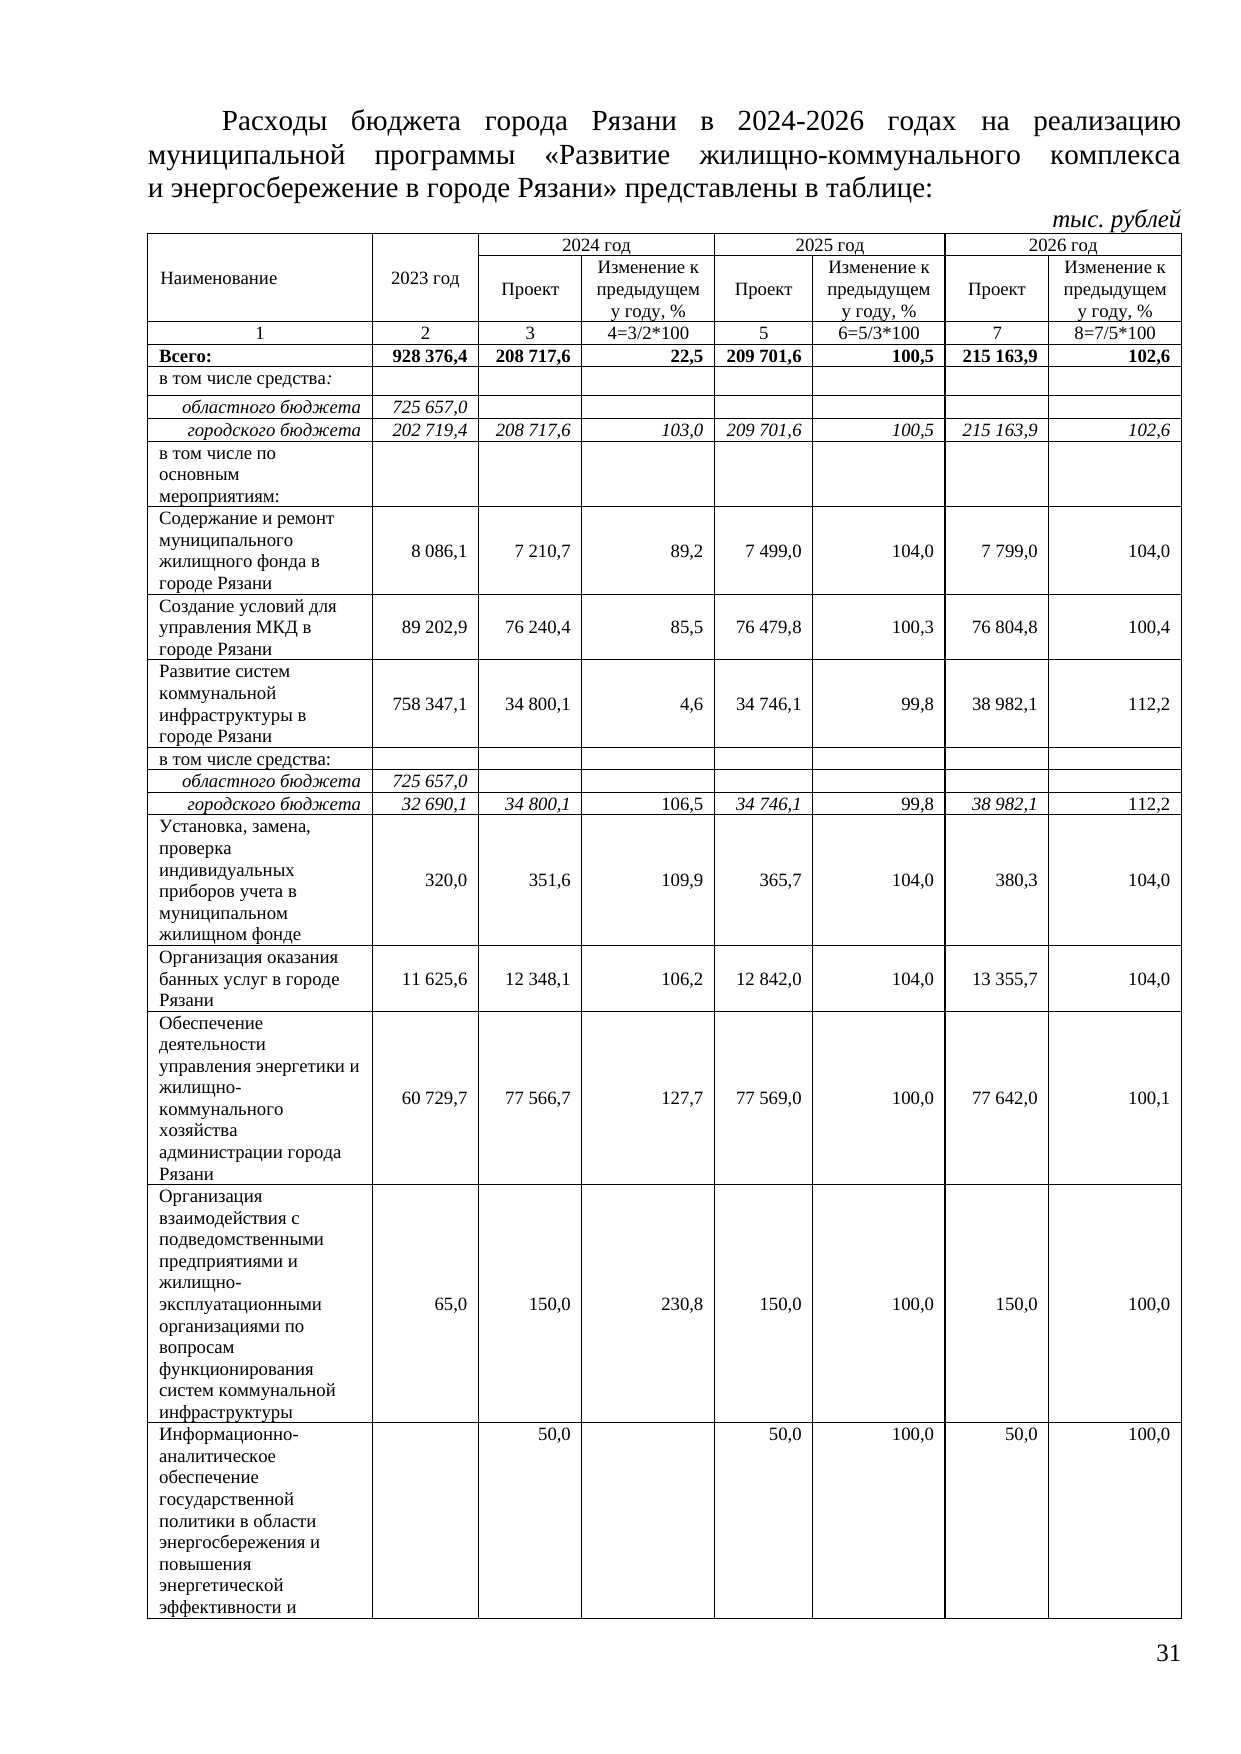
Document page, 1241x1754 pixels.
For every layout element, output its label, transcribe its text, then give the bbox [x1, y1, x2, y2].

table_cell [813, 367, 944, 395]
table_cell 208 717,6 [479, 345, 581, 366]
table_cell [479, 748, 581, 769]
table_cell Проект [715, 256, 812, 321]
table_cell [373, 442, 478, 506]
table_cell 3 [479, 322, 581, 344]
table_cell 50,0 [715, 1423, 812, 1617]
table_cell 7 499,0 [715, 507, 812, 593]
table_cell 215 163,9 [946, 419, 1048, 441]
table_cell Изменение к предыдущему году, % [582, 256, 714, 321]
table_cell 76 240,4 [479, 595, 581, 659]
table_cell 150,0 [946, 1185, 1048, 1422]
table_cell [582, 442, 714, 506]
table_cell [946, 396, 1048, 418]
table_cell 8=7/5*100 [1049, 322, 1181, 344]
table_cell в том числе по основным мероприятиям: [148, 442, 372, 506]
table_cell 380,3 [946, 815, 1048, 945]
table_header 2023 год [373, 234, 478, 321]
table_cell 100,0 [813, 1423, 944, 1617]
table_cell в том числе средства: [148, 367, 372, 395]
table_cell 100,0 [813, 1012, 944, 1184]
table_cell [1049, 748, 1181, 769]
table_cell [373, 1423, 478, 1617]
table_cell 65,0 [373, 1185, 478, 1422]
table_cell [582, 770, 714, 792]
table_cell областного бюджета [148, 396, 372, 418]
table_cell [1049, 367, 1181, 395]
table_cell Проект [946, 256, 1048, 321]
table_cell 99,8 [813, 793, 944, 814]
table_cell 215 163,9 [946, 345, 1048, 366]
table_cell 50,0 [479, 1423, 581, 1617]
table_cell 34 800,1 [479, 793, 581, 814]
table_cell 100,3 [813, 595, 944, 659]
table_cell 34 746,1 [715, 793, 812, 814]
table_cell 100,0 [1049, 1423, 1181, 1617]
table_cell Организация взаимодействия с подведомственными предприятиями и жилищно-эксплуатационными организациями по вопросам функционирования систем коммунальной инфраструктуры [148, 1185, 372, 1422]
table_cell 112,2 [1049, 660, 1181, 747]
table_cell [148, 1423, 372, 1617]
table_cell [1049, 770, 1181, 792]
table_cell [479, 367, 581, 395]
table_cell 60 729,7 [373, 1012, 478, 1184]
table_cell 758 347,1 [373, 660, 478, 747]
table_cell 202 719,4 [373, 419, 478, 441]
table_cell 4=3/2*100 [582, 322, 714, 344]
table_header Наименование [148, 234, 372, 321]
table_cell 104,0 [1049, 946, 1181, 1011]
table_cell 2 [373, 322, 478, 344]
table_cell 13 355,7 [946, 946, 1048, 1011]
table_cell [582, 396, 714, 418]
text тыс. рублей [148, 204, 1181, 233]
table_cell 104,0 [1049, 815, 1181, 945]
table_header 2024 год [479, 234, 714, 255]
table_cell 7 210,7 [479, 507, 581, 593]
table_cell Изменение к предыдущему году, % [813, 256, 944, 321]
table_cell Обеспечение деятельности управления энергетики и жилищно-коммунального хозяйства администрации города Рязани [148, 1012, 372, 1184]
table_cell 230,8 [582, 1185, 714, 1422]
table_cell 32 690,1 [373, 793, 478, 814]
table_cell [946, 748, 1048, 769]
table_cell 209 701,6 [715, 345, 812, 366]
table_cell [373, 367, 478, 395]
table_header 2025 год [715, 234, 944, 255]
table_cell 209 701,6 [715, 419, 812, 441]
table_cell Проект [479, 256, 581, 321]
table_cell [946, 367, 1048, 395]
table_cell [813, 396, 944, 418]
table_cell [582, 367, 714, 395]
table_cell городского бюджета [148, 419, 372, 441]
table_cell 102,6 [1049, 419, 1181, 441]
table_cell областного бюджета [148, 770, 372, 792]
table_cell [373, 748, 478, 769]
table_cell 100,5 [813, 419, 944, 441]
table_cell [715, 748, 812, 769]
table_cell 1 [148, 322, 372, 344]
table_cell 725 657,0 [373, 770, 478, 792]
table_cell 100,5 [813, 345, 944, 366]
table_cell 103,0 [582, 419, 714, 441]
table_cell 38 982,1 [946, 660, 1048, 747]
table_cell 34 746,1 [715, 660, 812, 747]
table_cell Развитие систем коммунальной инфраструктуры в городе Рязани [148, 660, 372, 747]
table_cell 7 799,0 [946, 507, 1048, 593]
table_cell [715, 367, 812, 395]
table_cell 106,5 [582, 793, 714, 814]
table_cell [479, 396, 581, 418]
table_cell 12 348,1 [479, 946, 581, 1011]
table_cell 12 842,0 [715, 946, 812, 1011]
table_cell 100,4 [1049, 595, 1181, 659]
table_cell [813, 748, 944, 769]
table_cell Всего: [148, 345, 372, 366]
text Расходы бюджета города Рязани в 2024-2026 годах на реализацию муниципальной программы «Развитие жилищно-коммунального комплекса и энергосбережение в городе Рязани» представлены в таблице: [148, 103, 1181, 204]
table_cell 89,2 [582, 507, 714, 593]
table_cell 725 657,0 [373, 396, 478, 418]
table_cell 109,9 [582, 815, 714, 945]
table_cell 76 804,8 [946, 595, 1048, 659]
table_cell 34 800,1 [479, 660, 581, 747]
table_cell [813, 442, 944, 506]
table_cell 104,0 [813, 815, 944, 945]
table_cell 150,0 [715, 1185, 812, 1422]
table_cell 928 376,4 [373, 345, 478, 366]
table_cell [479, 442, 581, 506]
table_cell 77 566,7 [479, 1012, 581, 1184]
table_cell Создание условий для управления МКД в городе Рязани [148, 595, 372, 659]
table_cell 106,2 [582, 946, 714, 1011]
table_cell 351,6 [479, 815, 581, 945]
table_cell [582, 1423, 714, 1617]
table_cell 22,5 [582, 345, 714, 366]
table_cell 77 642,0 [946, 1012, 1048, 1184]
table_cell 89 202,9 [373, 595, 478, 659]
table_cell 150,0 [479, 1185, 581, 1422]
table_cell Организация оказания банных услуг в городе Рязани [148, 946, 372, 1011]
table_cell 104,0 [813, 946, 944, 1011]
table_cell Установка, замена, проверка индивидуальных приборов учета в муниципальном жилищном фонде [148, 815, 372, 945]
table_cell Содержание и ремонт муниципального жилищного фонда в городе Рязани [148, 507, 372, 593]
table_cell 11 625,6 [373, 946, 478, 1011]
table_cell 6=5/3*100 [813, 322, 944, 344]
table_cell 100,0 [1049, 1185, 1181, 1422]
table_cell 8 086,1 [373, 507, 478, 593]
table_cell [1049, 442, 1181, 506]
table_cell [715, 442, 812, 506]
table_cell 100,0 [813, 1185, 944, 1422]
table_cell 38 982,1 [946, 793, 1048, 814]
table_cell [715, 770, 812, 792]
table_cell [813, 770, 944, 792]
table_cell в том числе средства: [148, 748, 372, 769]
table_cell [946, 442, 1048, 506]
table_cell 112,2 [1049, 793, 1181, 814]
table_cell 104,0 [813, 507, 944, 593]
table_cell [1049, 396, 1181, 418]
table_cell 77 569,0 [715, 1012, 812, 1184]
table_cell Изменение к предыдущему году, % [1049, 256, 1181, 321]
table_cell 365,7 [715, 815, 812, 945]
table_cell 127,7 [582, 1012, 714, 1184]
table_cell 4,6 [582, 660, 714, 747]
table_cell 7 [946, 322, 1048, 344]
table_cell 99,8 [813, 660, 944, 747]
table_cell 85,5 [582, 595, 714, 659]
table_cell 50,0 [946, 1423, 1048, 1617]
table_cell 102,6 [1049, 345, 1181, 366]
table_cell [479, 770, 581, 792]
table_cell 104,0 [1049, 507, 1181, 593]
table_cell [582, 748, 714, 769]
table_cell городского бюджета [148, 793, 372, 814]
table_cell 320,0 [373, 815, 478, 945]
table_cell [946, 770, 1048, 792]
table_cell 100,1 [1049, 1012, 1181, 1184]
table_header 2026 год [946, 234, 1181, 255]
table_cell [715, 396, 812, 418]
table_cell 5 [715, 322, 812, 344]
table_cell 208 717,6 [479, 419, 581, 441]
table_cell 76 479,8 [715, 595, 812, 659]
